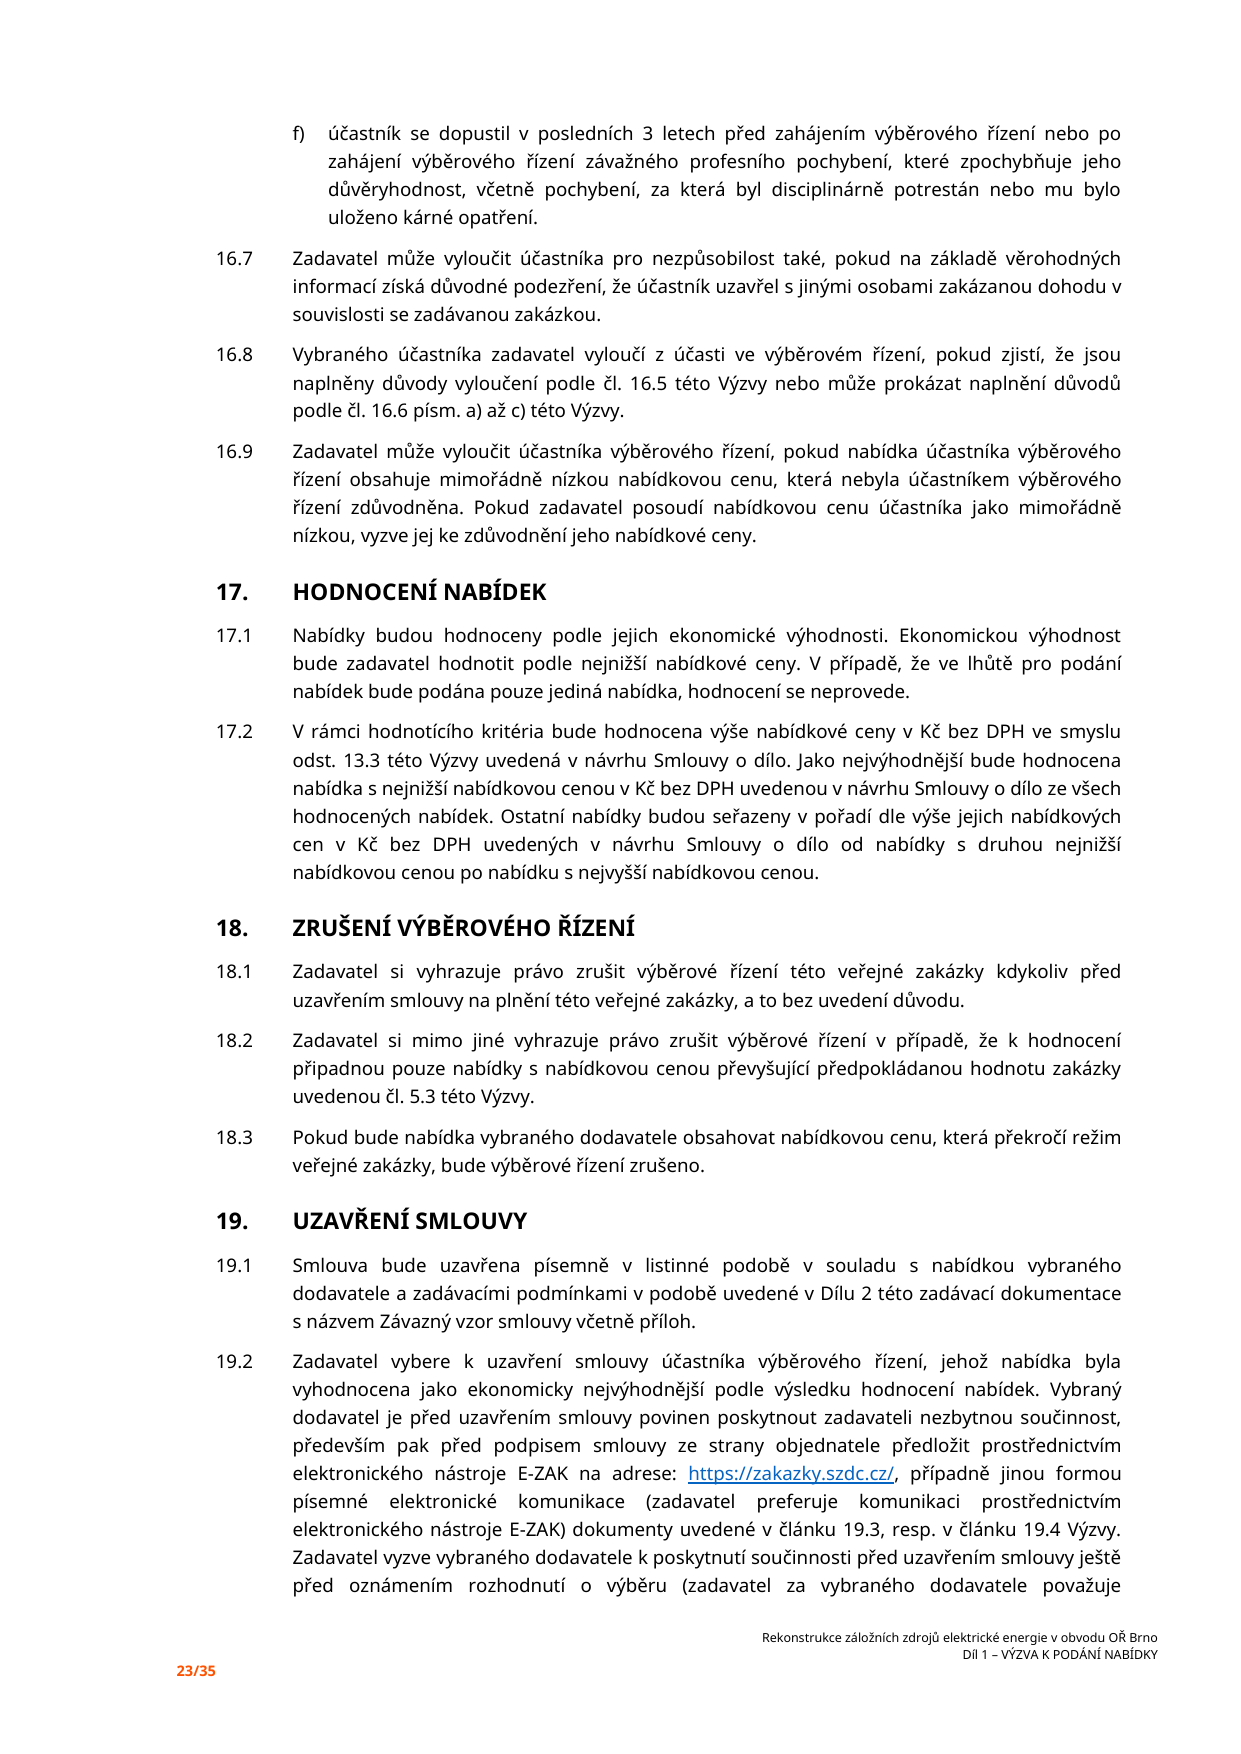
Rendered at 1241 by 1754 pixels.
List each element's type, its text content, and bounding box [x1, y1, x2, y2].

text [216, 1348, 1122, 1598]
text Zadavatel si mimo jiné vyhrazuje právo zrušit výběrové řízení v případě, že k hodnocení připadnou pouze nabídky s nabídkovou cenou převyšující předpokládanou hodnotu zakázky uvedenou čl. 5.3 této Výzvy. [216, 1027, 1122, 1109]
text Pokud bude nabídka vybraného dodavatele obsahovat nabídkovou cenu, která překročí režim veřejné zakázky, bude výběrové řízení zrušeno. [216, 1124, 1122, 1177]
text Zadavatel může vyloučit účastníka pro nezpůsobilost také, pokud na základě věrohodných informací získá důvodné podezření, že účastník uzavřel s jinými osobami zakázanou dohodu v souvislosti se zadávanou zakázkou. [216, 245, 1122, 327]
text HODNOCENÍ NABÍDEK [216, 575, 1122, 607]
list účastník se dopustil v posledních 3 letech před zahájením výběrového řízení nebo po zahájení výběrového řízení závažného profesního pochybení, které zpochybňuje jeho důvěryhodnost, včetně pochybení, za která byl disciplinárně potrestán nebo mu bylo uloženo kárné opatření. [292, 121, 1122, 230]
text Nabídky budou hodnoceny podle jejich ekonomické výhodnosti. Ekonomickou výhodnost bude zadavatel hodnotit podle nejnižší nabídkové ceny. V případě, že ve lhůtě pro podání nabídek bude podána pouze jediná nabídka, hodnocení se neprovede. [216, 622, 1122, 704]
text UZAVŘENÍ SMLOUVY [216, 1205, 1122, 1236]
text Vybraného účastníka zadavatel vyloučí z účasti ve výběrovém řízení, pokud zjistí, že jsou naplněny důvody vyloučení podle čl. 16.5 této Výzvy nebo může prokázat naplnění důvodů podle čl. 16.6 písm. a) až c) této Výzvy. [216, 342, 1122, 423]
text V rámci hodnotícího kritéria bude hodnocena výše nabídkové ceny v Kč bez DPH ve smyslu odst. 13.3 této Výzvy uvedená v návrhu Smlouvy o dílo. Jako nejvýhodnější bude hodnocena nabídka s nejnižší nabídkovou cenou v Kč bez DPH uvedenou v návrhu Smlouvy o dílo ze všech hodnocených nabídek. Ostatní nabídky budou seřazeny v pořadí dle výše jejich nabídkových cen v Kč bez DPH uvedených v návrhu Smlouvy o dílo od nabídky s druhou nejnižší nabídkovou cenou po nabídku s nejvyšší nabídkovou cenou. [216, 719, 1122, 884]
text Zadavatel může vyloučit účastníka výběrového řízení, pokud nabídka účastníka výběrového řízení obsahuje mimořádně nízkou nabídkovou cenu, která nebyla účastníkem výběrového řízení zdůvodněna. Pokud zadavatel posoudí nabídkovou cenu účastníka jako mimořádně nízkou, vyzve jej ke zdůvodnění jeho nabídkové ceny. [216, 438, 1122, 548]
text ZRUŠENÍ VÝBĚROVÉHO ŘÍZENÍ [216, 912, 1122, 943]
text Zadavatel si vyhrazuje právo zrušit výběrové řízení této veřejné zakázky kdykoliv před uzavřením smlouvy na plnění této veřejné zakázky, a to bez uvedení důvodu. [216, 959, 1122, 1012]
text Smlouva bude uzavřena písemně v listinné podobě v souladu s nabídkou vybraného dodavatele a zadávacími podmínkami v podobě uvedené v Dílu 2 této zadávací dokumentace s názvem Závazný vzor smlouvy včetně příloh. [216, 1252, 1122, 1333]
